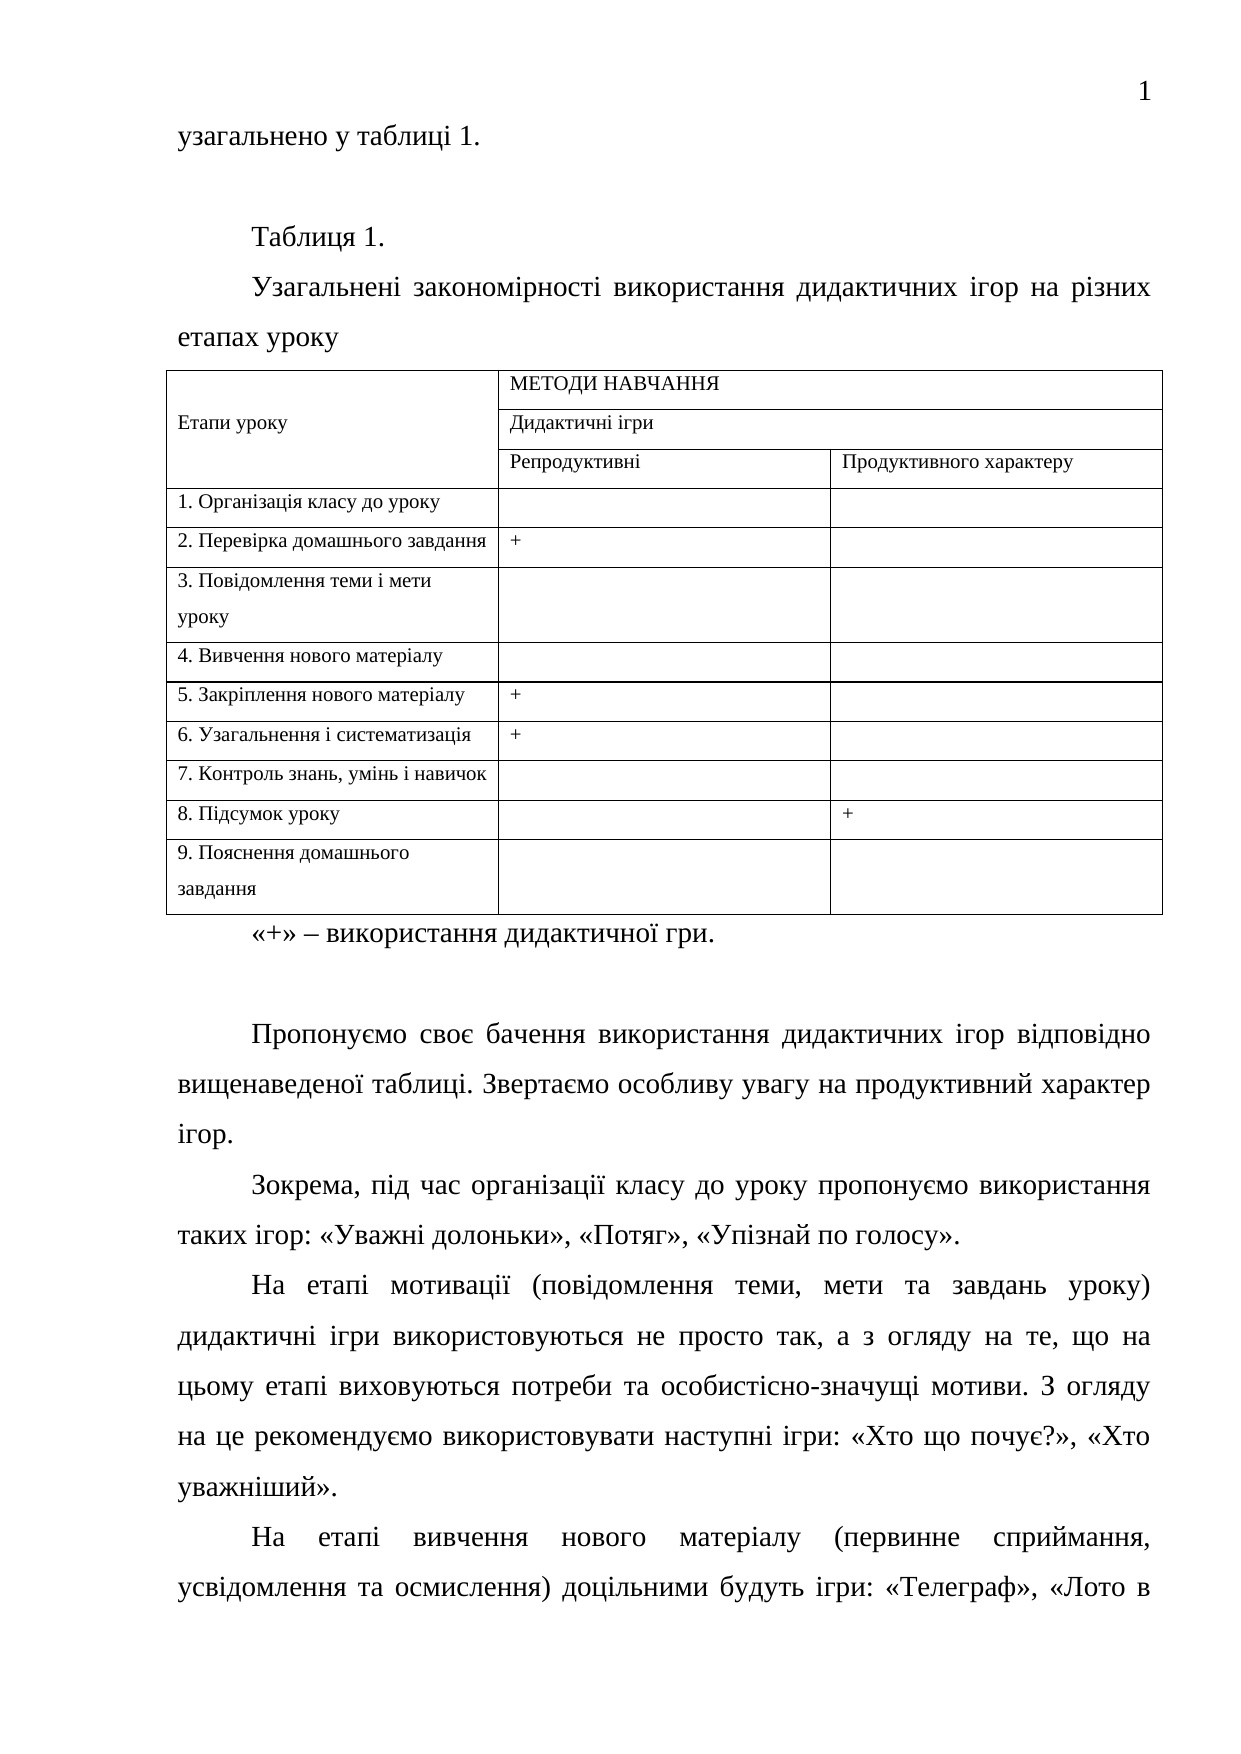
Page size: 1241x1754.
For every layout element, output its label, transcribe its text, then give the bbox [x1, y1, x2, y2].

table_cell [831, 761, 1162, 799]
table_cell 1. Організація класу до уроку [167, 489, 498, 527]
text Узагальнені закономірності використання дидактичних ігор на різних етапах уроку [177, 269, 1152, 353]
table_cell [499, 840, 830, 914]
table_cell + [831, 801, 1162, 839]
table_cell 9. Пояснення домашнього завдання [167, 840, 498, 914]
table_cell 8. Підсумок уроку [167, 801, 498, 839]
table_cell 2. Перевірка домашнього завдання [167, 528, 498, 567]
text На етапі мотивації (повідомлення теми, мети та завдань уроку) дидактичні ігри використовуються не просто так, а з огляду на те, що на цьому етапі виховуються потреби та особистісно-значущі мотиви. З огляду на це рекомендуємо використовувати наступні ігри: «Хто що почує?», «Хто уважніший». [177, 1267, 1152, 1502]
table_cell [831, 643, 1162, 681]
table_cell 7. Контроль знань, умінь і навичок [167, 761, 498, 799]
table_cell 4. Вивчення нового матеріалу [167, 643, 498, 681]
text Пропонуємо своє бачення використання дидактичних ігор відповідно вищенаведеної таблиці. Звертаємо особливу увагу на продуктивний характер ігор. [177, 1016, 1152, 1150]
text «+» – використання дидактичної гри. [177, 915, 1152, 949]
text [177, 1519, 1152, 1603]
text Зокрема, під час організації класу до уроку пропонуємо використання таких ігор: «Уважні долоньки», «Потяг», «Упізнай по голосу». [177, 1167, 1152, 1251]
table_cell + [499, 528, 830, 567]
table_cell [831, 683, 1162, 721]
table_cell [499, 568, 830, 642]
table_cell [499, 801, 830, 839]
table_cell [499, 489, 830, 527]
table_header МЕТОДИ НАВЧАННЯ [499, 371, 1162, 409]
table_cell [831, 840, 1162, 914]
table_cell [831, 489, 1162, 527]
table_cell [499, 643, 830, 681]
text Таблиця 1. [177, 219, 1152, 252]
table_cell + [499, 722, 830, 760]
table_cell Продуктивного характеру [831, 450, 1162, 488]
table_cell Дидактичні ігри [499, 410, 1162, 448]
table_cell 5. Закріплення нового матеріалу [167, 683, 498, 721]
table_cell 3. Повідомлення теми і мети уроку [167, 568, 498, 642]
table_cell 6. Узагальнення і систематизація [167, 722, 498, 760]
table_cell + [499, 683, 830, 721]
table_header Етапи уроку [167, 371, 498, 488]
table_cell [499, 761, 830, 799]
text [177, 118, 1152, 152]
table_cell Репродуктивні [499, 450, 830, 488]
table_cell [831, 528, 1162, 567]
table_cell [831, 568, 1162, 642]
table_cell [831, 722, 1162, 760]
